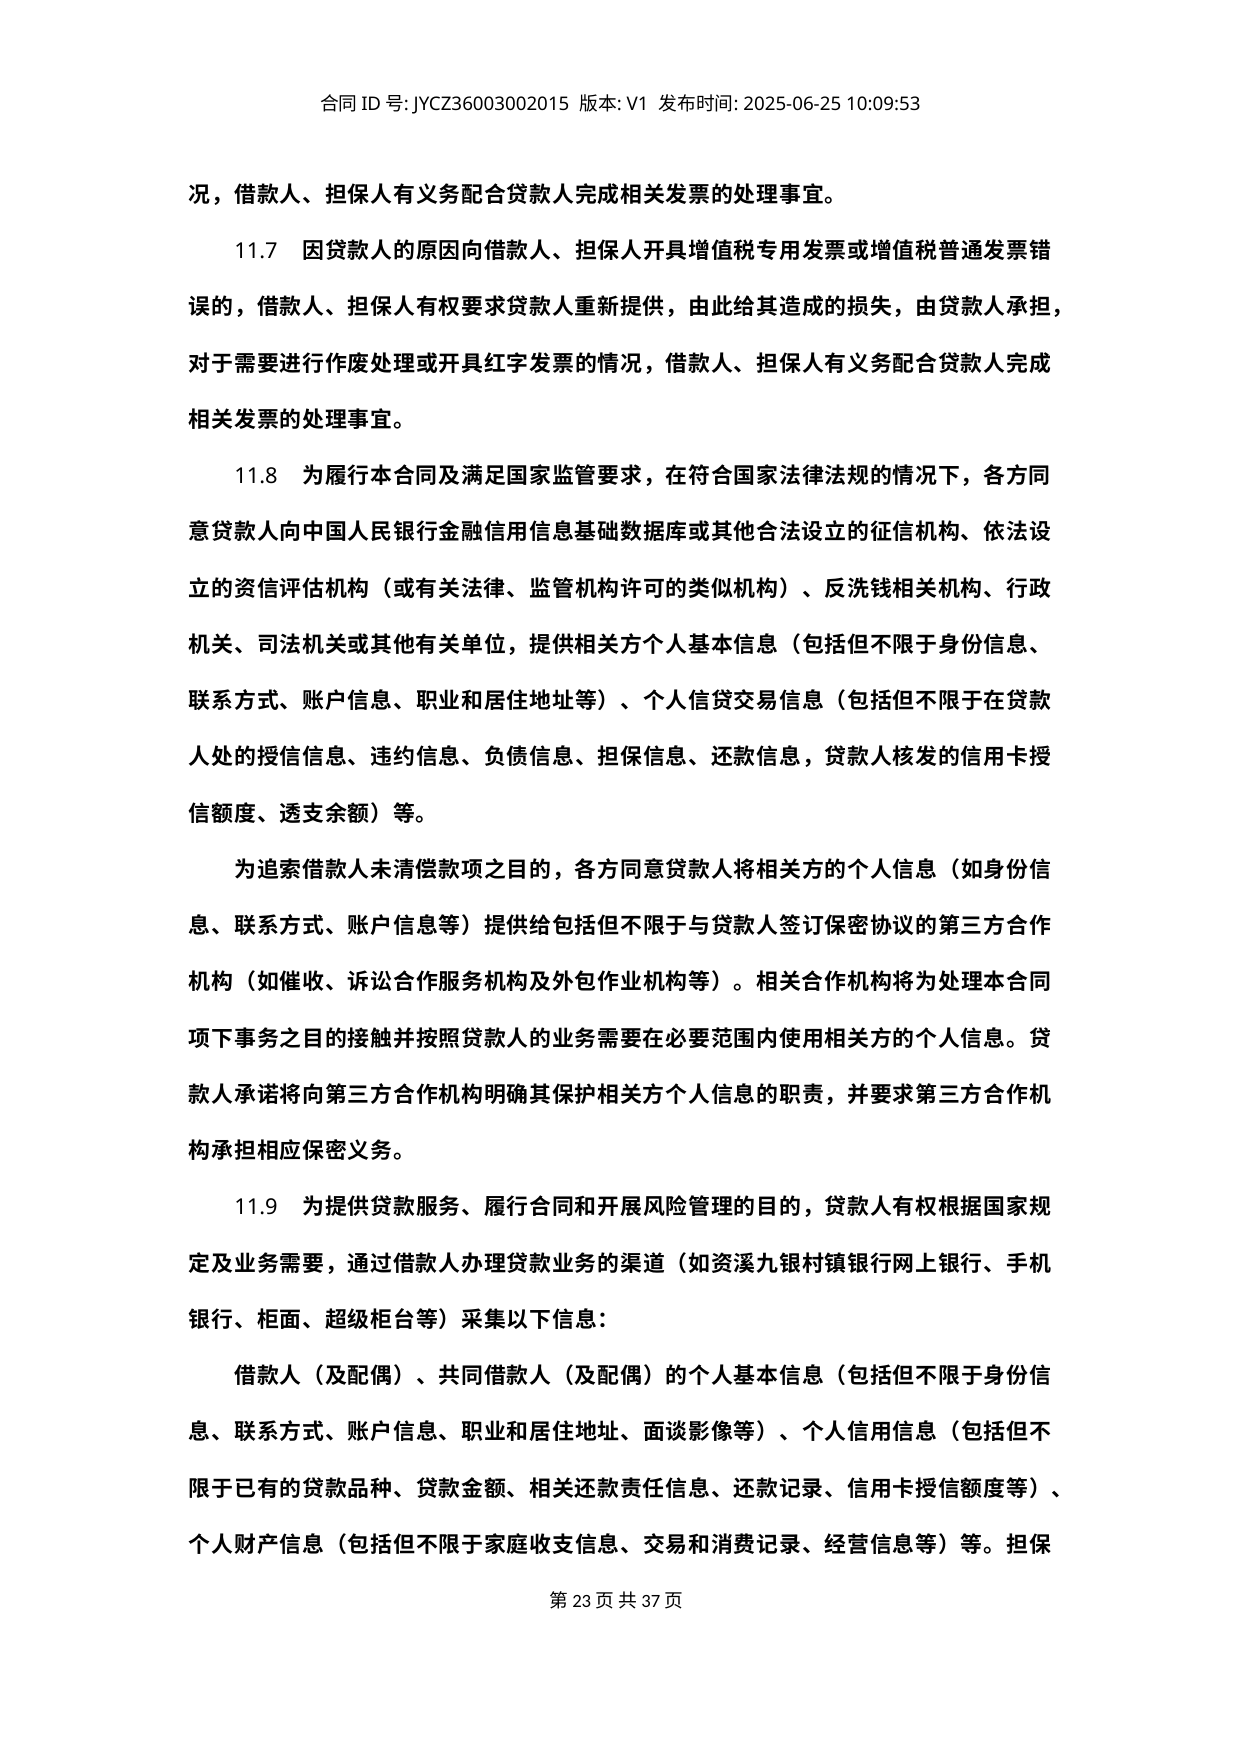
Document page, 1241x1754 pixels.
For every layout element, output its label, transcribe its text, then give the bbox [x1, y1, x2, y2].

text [189, 1346, 1052, 1571]
text 11.9 为提供贷款服务、履行合同和开展风险管理的目的，贷款人有权根据国家规定及业务需要，通过借款人办理贷款业务的渠道（如资溪九银村镇银行网上银行、手机银行、柜面、超级柜台等）采集以下信息： [189, 1177, 1052, 1346]
text 11.7 因贷款人的原因向借款人、担保人开具增值税专用发票或增值税普通发票错误的，借款人、担保人有权要求贷款人重新提供，由此给其造成的损失，由贷款人承担，对于需要进行作废处理或开具红字发票的情况，借款人、担保人有义务配合贷款人完成相关发票的处理事宜。 [189, 221, 1052, 446]
text 为追索借款人未清偿款项之目的，各方同意贷款人将相关方的个人信息（如身份信息、联系方式、账户信息等）提供给包括但不限于与贷款人签订保密协议的第三方合作机构（如催收、诉讼合作服务机构及外包作业机构等）。相关合作机构将为处理本合同项下事务之目的接触并按照贷款人的业务需要在必要范围内使用相关方的个人信息。贷款人承诺将向第三方合作机构明确其保护相关方个人信息的职责，并要求第三方合作机构承担相应保密义务。 [189, 839, 1052, 1177]
text 11.8 为履行本合同及满足国家监管要求，在符合国家法律法规的情况下，各方同意贷款人向中国人民银行金融信用信息基础数据库或其他合法设立的征信机构、依法设立的资信评估机构（或有关法律、监管机构许可的类似机构）、反洗钱相关机构、行政机关、司法机关或其他有关单位，提供相关方个人基本信息（包括但不限于身份信息、联系方式、账户信息、职业和居住地址等）、个人信贷交易信息（包括但不限于在贷款人处的授信信息、违约信息、负债信息、担保信息、还款信息，贷款人核发的信用卡授信额度、透支余额）等。 [189, 446, 1052, 839]
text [189, 164, 1052, 221]
